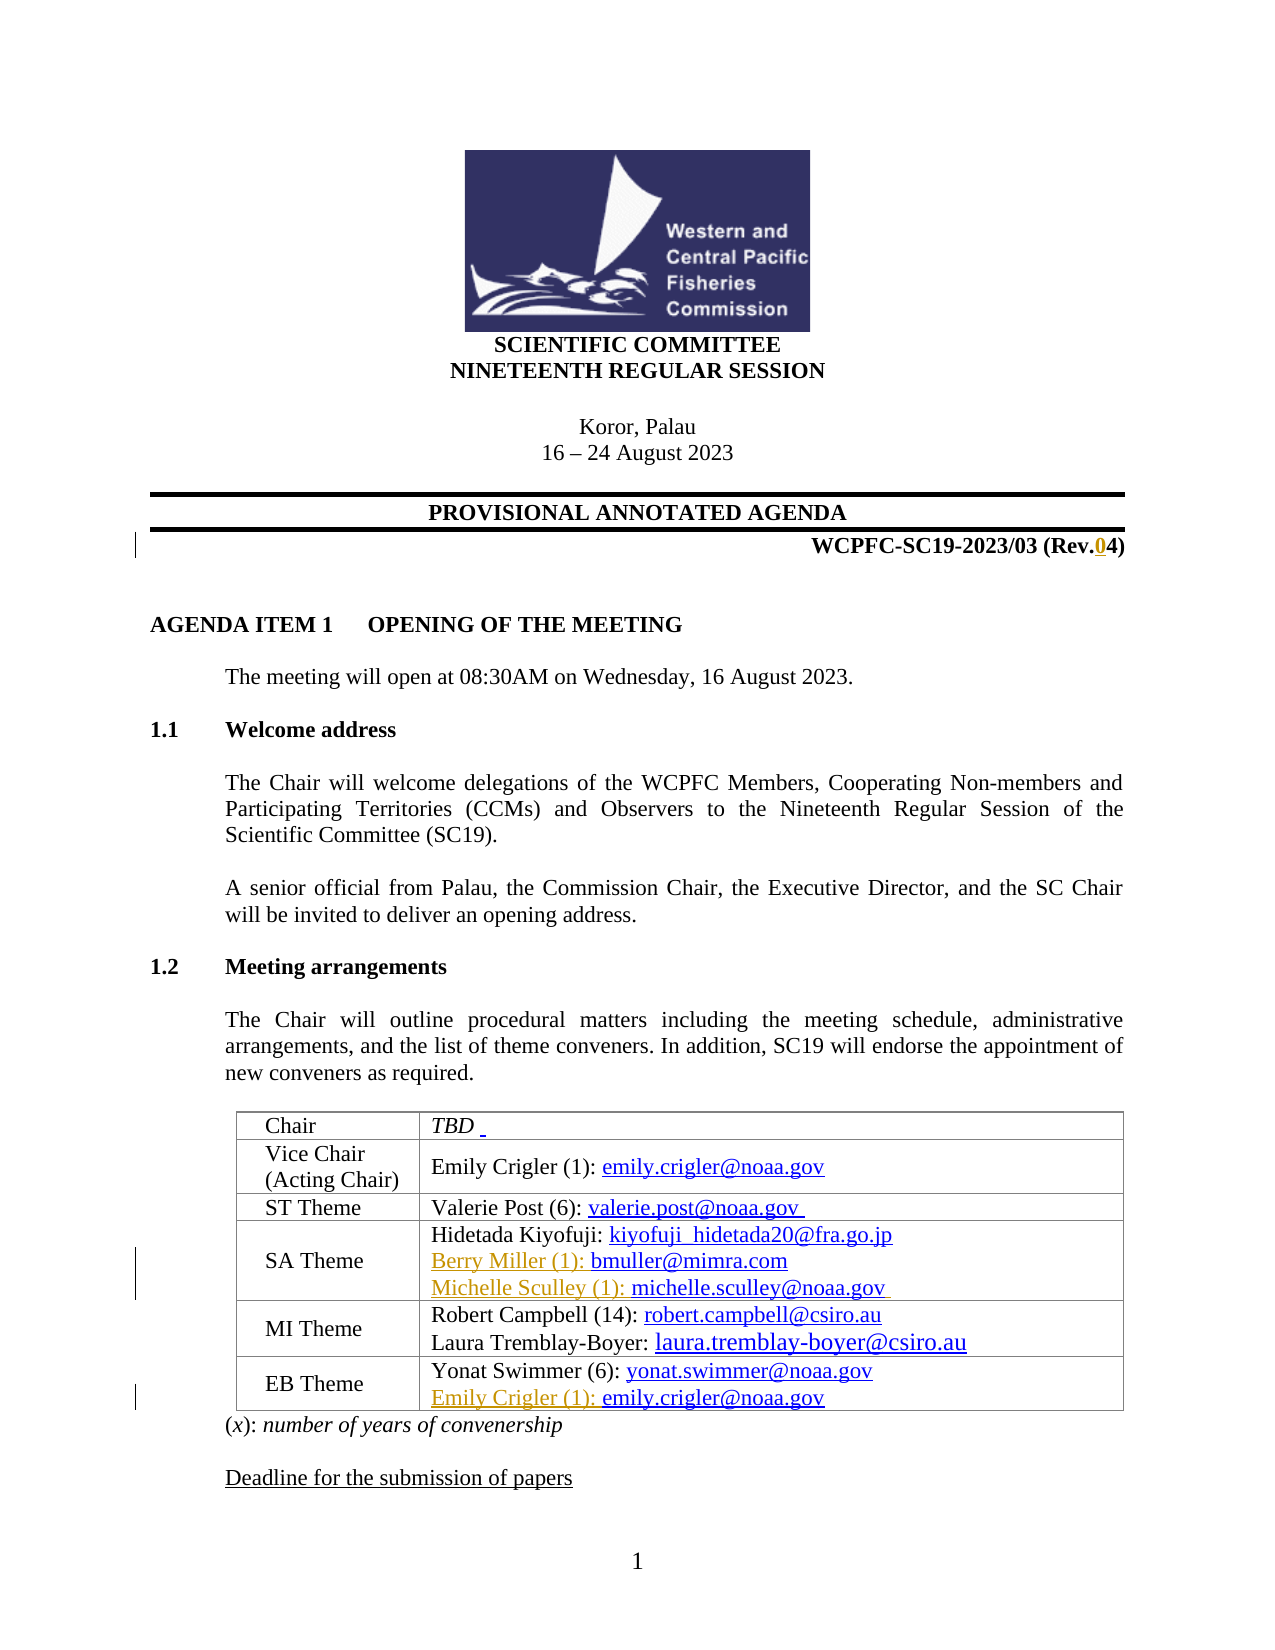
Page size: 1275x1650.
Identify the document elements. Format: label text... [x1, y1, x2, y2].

list OPENING OF THE MEETING [150, 611, 1125, 637]
list Welcome address [150, 716, 1125, 742]
text A senior official from Palau, the Commission Chair, the Executive Director, and the SC Chair will be invited to deliver an opening address. [225, 874, 1125, 927]
text The meeting will open at 08:30AM on Wednesday, 16 August 2023. [225, 663, 1125, 690]
table_cell Yonat Swimmer (6): yonat.swimmer@noaa.gov emily.crigler@noaa.gov [420, 1357, 1123, 1410]
picture [464, 150, 811, 332]
table_cell Hidetada Kiyofuji: kiyofuji_hidetada20@fra.go.jp bmuller@mimra.com michelle.sculley@noaa.gov [420, 1221, 1123, 1300]
text 16 – 24 August 2023 [150, 439, 1125, 465]
list Meeting arrangements [150, 953, 1125, 980]
text WCPFC-SC19-2023/03 (Rev.4) [150, 532, 1125, 558]
table_cell ST Theme [237, 1194, 419, 1220]
text (x): number of years of convenership [225, 1411, 1125, 1437]
table_header Chair [237, 1113, 419, 1139]
table_cell Emily Crigler (1): emily.crigler@noaa.gov [420, 1140, 1123, 1193]
table_cell EB Theme [237, 1357, 419, 1410]
text SCIENTIFIC COMMITTEE [150, 331, 1125, 358]
table_cell MI Theme [237, 1301, 419, 1356]
text Deadline for the submission of papers [225, 1464, 1125, 1490]
text PROVISIONAL ANNOTATED AGENDA [150, 497, 1125, 527]
table_cell Valerie Post (6): valerie.post@noaa.gov [420, 1194, 1123, 1220]
text The Chair will outline procedural matters including the meeting schedule, administrative arrangements, and the list of theme conveners. In addition, SC19 will endorse the appointment of new conveners as required. [225, 1006, 1125, 1085]
table_cell Robert Campbell (14): robert.campbell@csiro.au Laura Tremblay-Boyer: laura.tremblay-boyer@csiro.au [420, 1301, 1123, 1356]
text The Chair will welcome delegations of the WCPFC Members, Cooperating Non-members and Participating Territories (CCMs) and Observers to the Nineteenth Regular Session of the Scientific Committee (SC19). [225, 769, 1125, 848]
table_cell Vice Chair (Acting Chair) [237, 1140, 419, 1193]
table_header TBD [420, 1113, 1123, 1139]
table_cell SA Theme [237, 1221, 419, 1300]
text Koror, Palau [150, 413, 1125, 439]
text NINETEENTH REGULAR SESSION [150, 358, 1125, 384]
